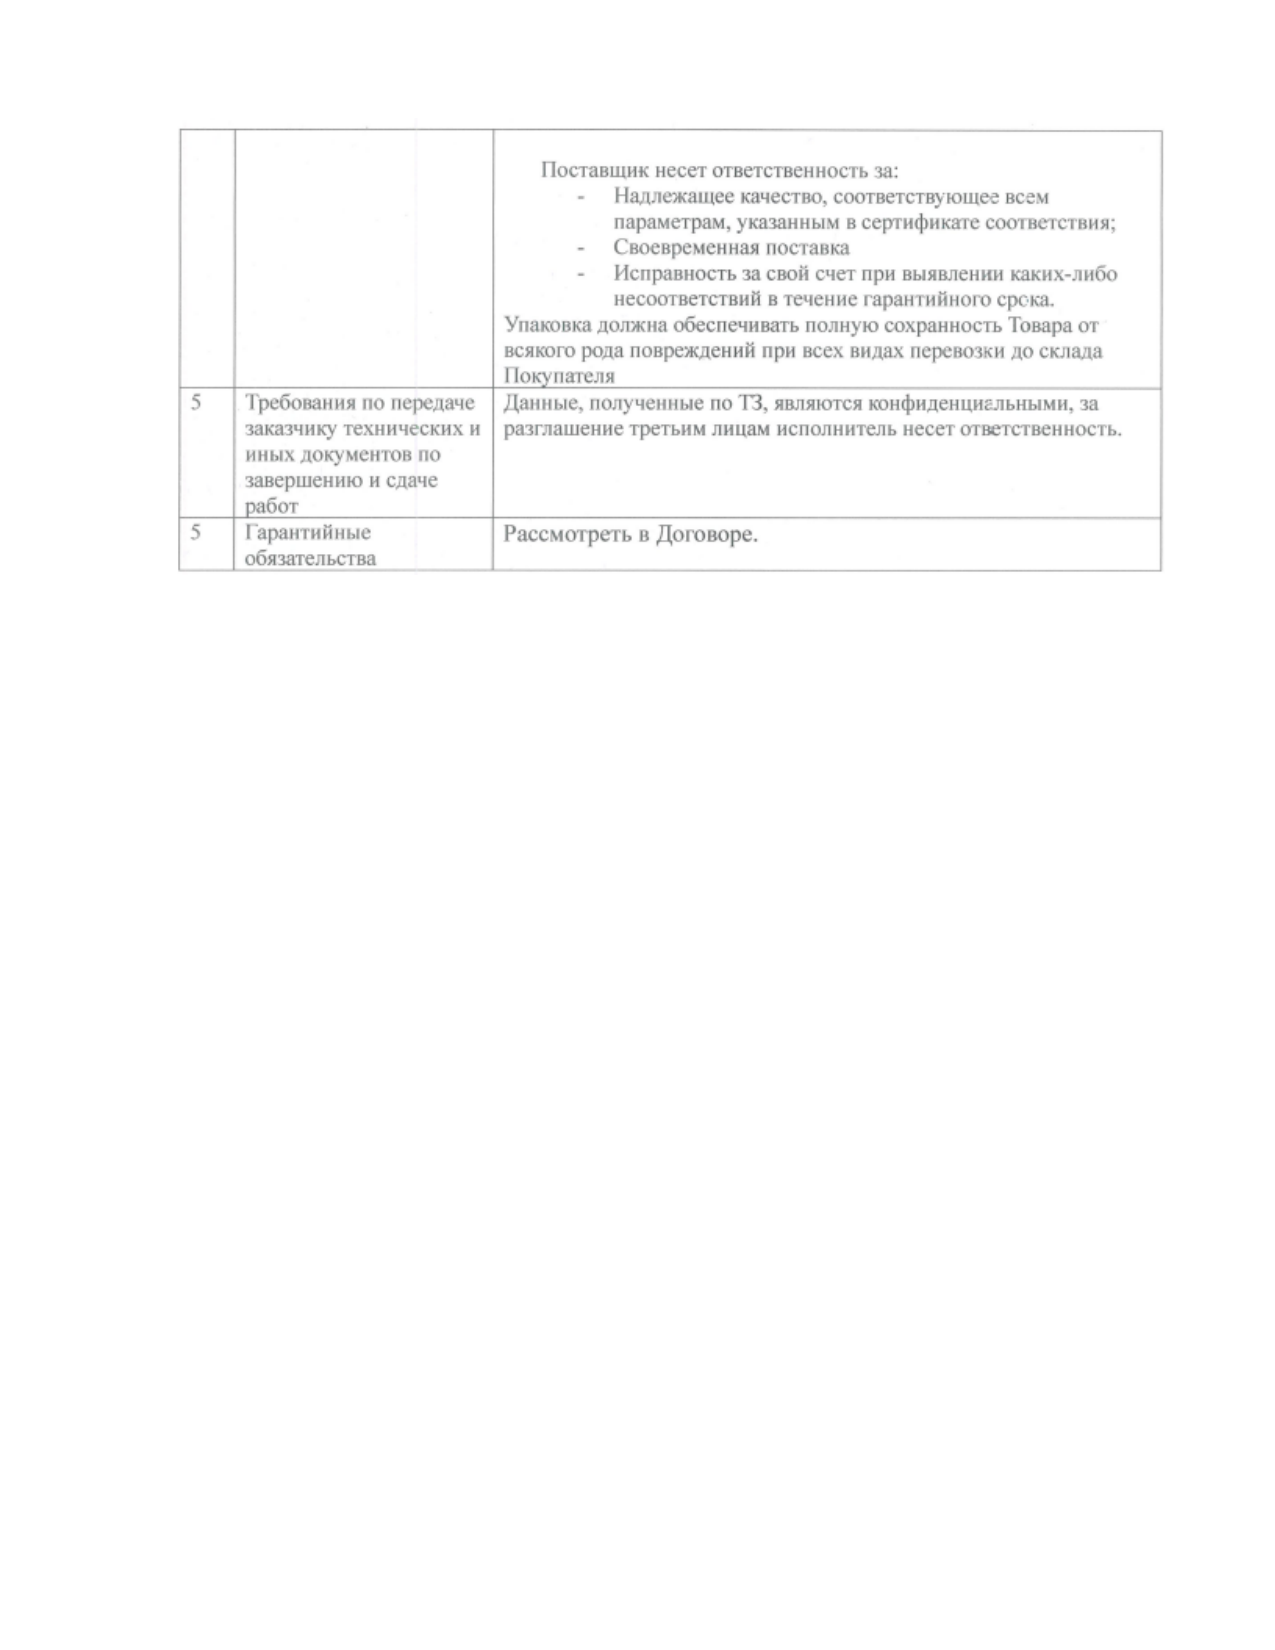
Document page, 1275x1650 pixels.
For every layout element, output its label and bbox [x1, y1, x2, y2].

picture [177, 118, 1168, 575]
